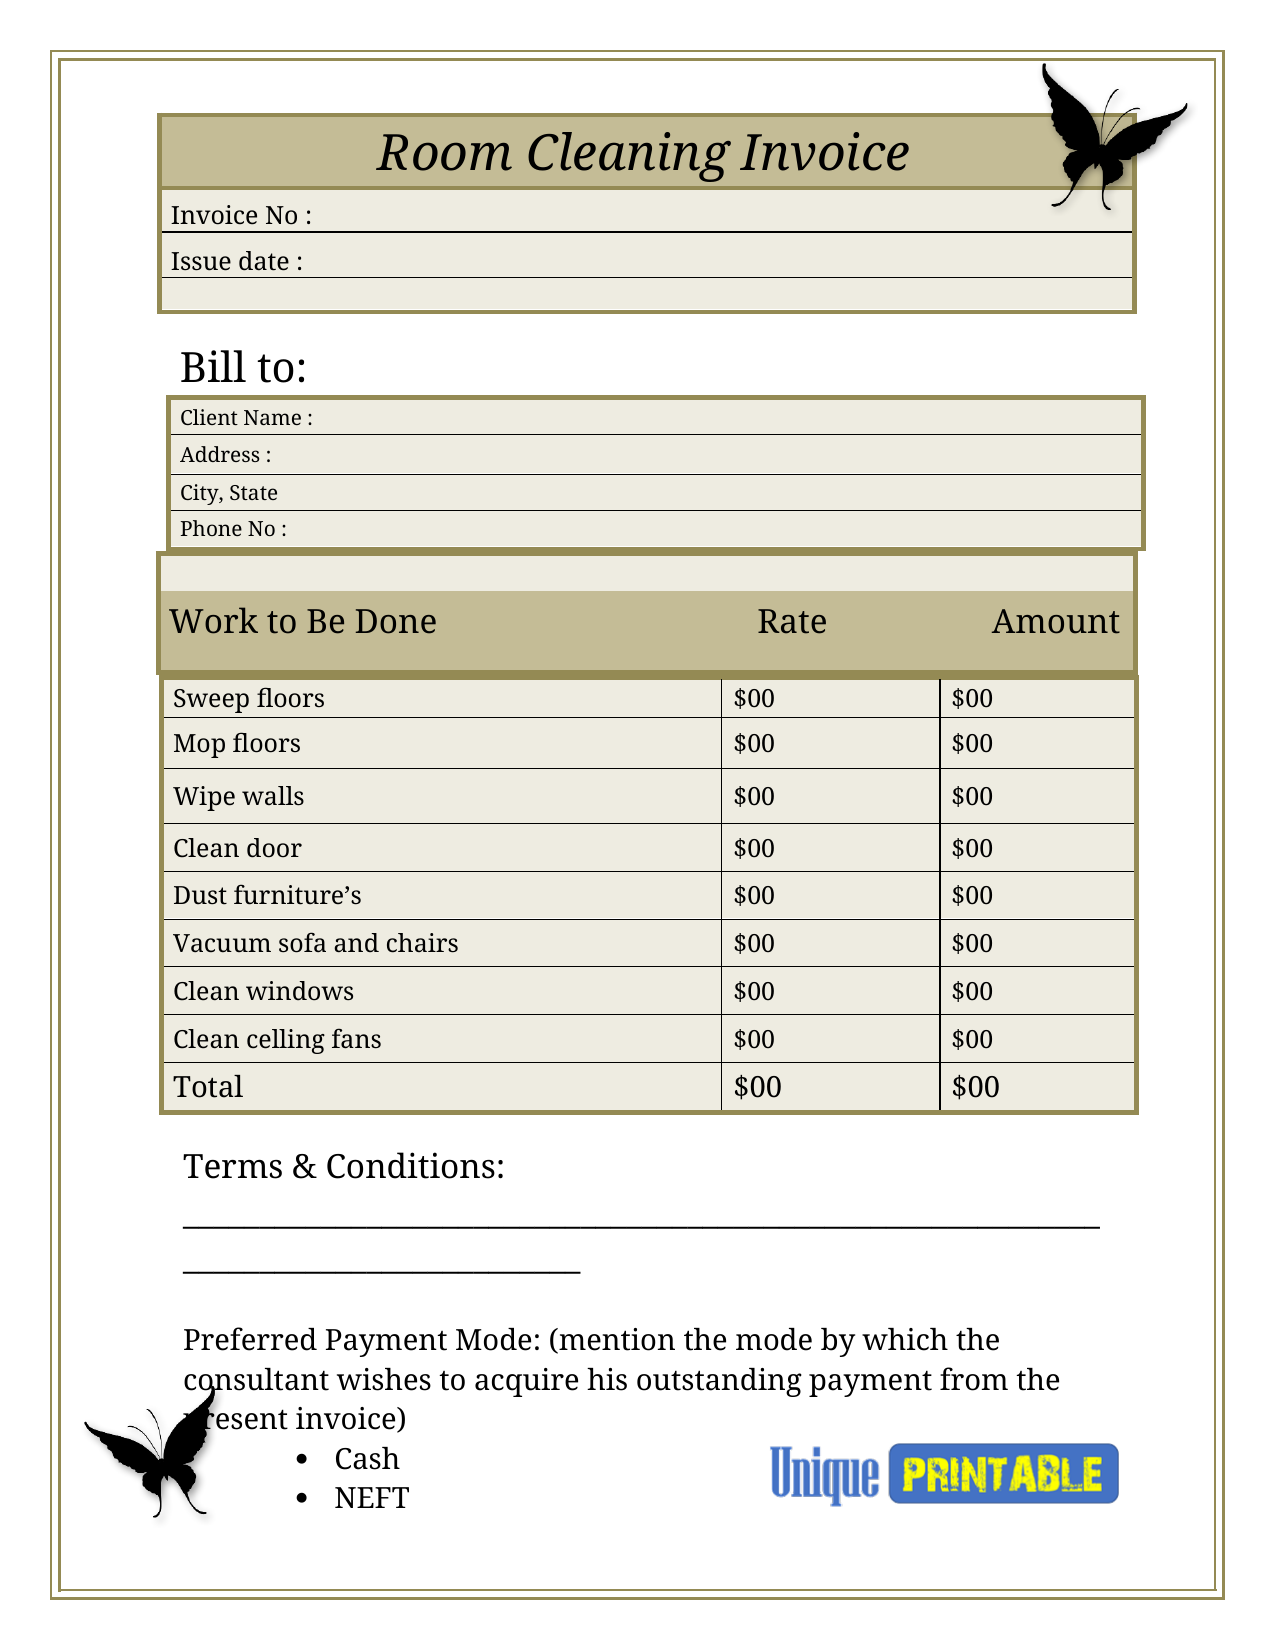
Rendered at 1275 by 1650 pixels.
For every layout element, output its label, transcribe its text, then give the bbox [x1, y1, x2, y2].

table_cell $00 [722, 769, 939, 823]
table_cell [162, 278, 1132, 309]
table_cell $00 [941, 824, 1134, 871]
picture [766, 1438, 1125, 1512]
table_cell Address : [171, 435, 1141, 473]
table_cell Wipe walls [164, 769, 721, 823]
picture [1029, 51, 1188, 223]
table_cell $00 [722, 824, 939, 871]
table_cell $00 [941, 718, 1134, 768]
table_cell Clean windows [164, 967, 721, 1014]
table_cell Dust furniture’s [164, 872, 721, 918]
table_cell $00 [722, 920, 939, 966]
table_cell $00 [941, 920, 1134, 966]
table_cell $00 [941, 769, 1134, 823]
table_cell Phone No : [171, 511, 1141, 546]
table_cell Clean door [164, 824, 721, 871]
table_cell Clean celling fans [164, 1015, 721, 1062]
table_cell Vacuum sofa and chairs [164, 920, 721, 966]
table_header $00 [722, 680, 939, 717]
table_cell $00 [722, 1063, 939, 1110]
table_header Room Cleaning Invoice [162, 117, 1027, 186]
table_cell $00 [941, 1015, 1134, 1062]
text Bill to: [169, 338, 1125, 395]
table_cell $00 [722, 967, 939, 1014]
table_cell City, State [171, 475, 1141, 510]
table_cell $00 [941, 1063, 1134, 1110]
table_cell $00 [722, 718, 939, 768]
table_cell Mop floors [164, 718, 721, 768]
table_header Sweep floors [164, 680, 721, 717]
picture [84, 1374, 226, 1529]
table_cell $00 [722, 872, 939, 918]
table_cell $00 [722, 1015, 939, 1062]
table_cell Invoice No : [162, 190, 1034, 231]
table_cell $00 [941, 967, 1134, 1014]
table_header Client Name : [171, 400, 1141, 434]
table_header $00 [941, 680, 1134, 717]
table_cell $00 [941, 872, 1134, 918]
text Work to Be Done Rate Amount [161, 591, 1133, 670]
table_cell Issue date : [162, 233, 1132, 277]
table_cell Total [164, 1063, 721, 1110]
